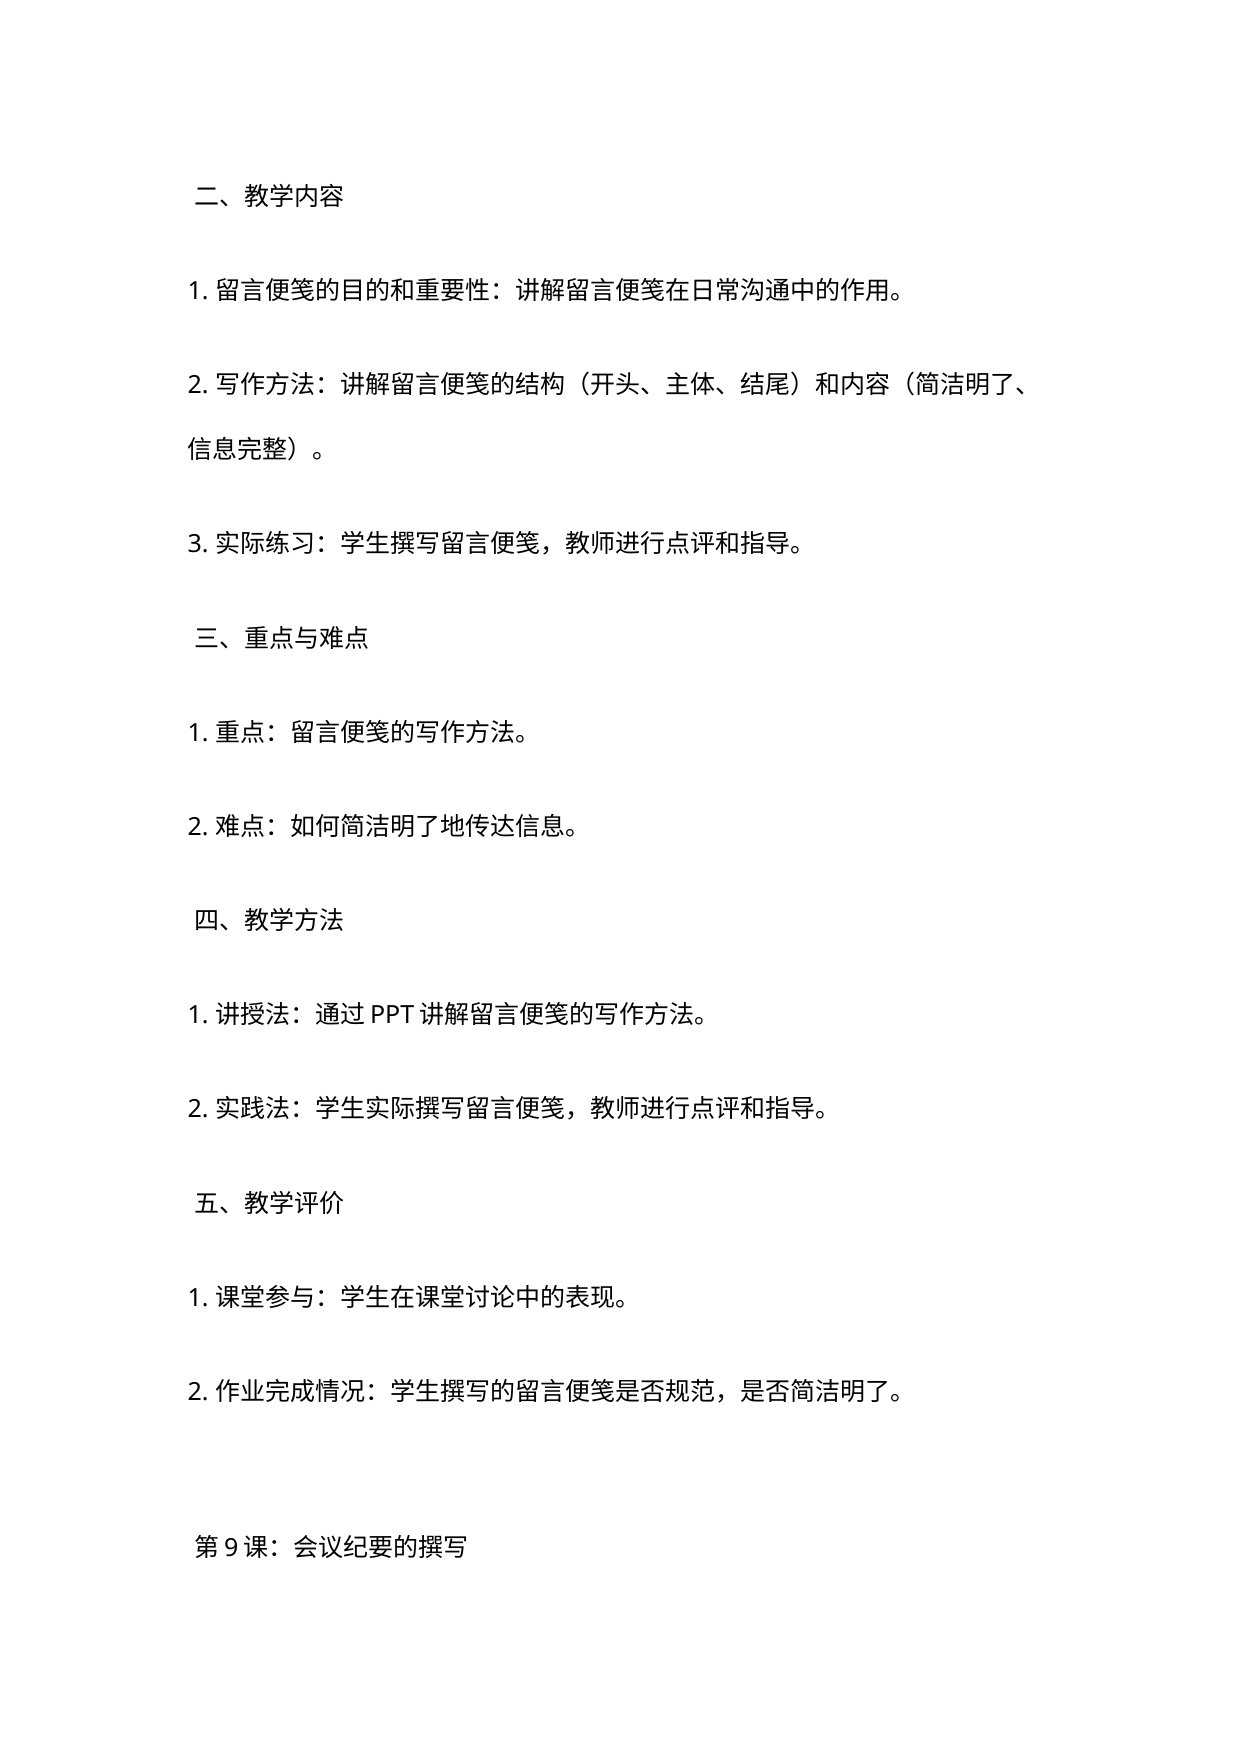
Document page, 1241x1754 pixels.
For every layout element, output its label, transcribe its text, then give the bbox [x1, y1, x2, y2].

subtitle 2. 写作方法：讲解留言便笺的结构（开头、主体、结尾）和内容（简洁明了、信息完整）。 [187, 350, 1053, 480]
subtitle 3. 实际练习：学生撰写留言便笺，教师进行点评和指导。 [187, 509, 1053, 574]
subtitle 五、教学评价 [187, 1169, 1053, 1234]
subtitle 第9课：会议纪要的撰写 [187, 1513, 1053, 1578]
subtitle 2. 作业完成情况：学生撰写的留言便笺是否规范，是否简洁明了。 [187, 1357, 1053, 1422]
subtitle 三、重点与难点 [187, 604, 1053, 669]
subtitle 1. 留言便笺的目的和重要性：讲解留言便笺在日常沟通中的作用。 [187, 256, 1053, 321]
subtitle 四、教学方法 [187, 886, 1053, 951]
subtitle 1. 课堂参与：学生在课堂讨论中的表现。 [187, 1263, 1053, 1328]
subtitle 1. 讲授法：通过PPT讲解留言便笺的写作方法。 [187, 980, 1053, 1045]
subtitle 2. 难点：如何简洁明了地传达信息。 [187, 792, 1053, 857]
subtitle 二、教学内容 [187, 162, 1053, 227]
subtitle 2. 实践法：学生实际撰写留言便笺，教师进行点评和指导。 [187, 1074, 1053, 1139]
subtitle 1. 重点：留言便笺的写作方法。 [187, 698, 1053, 763]
